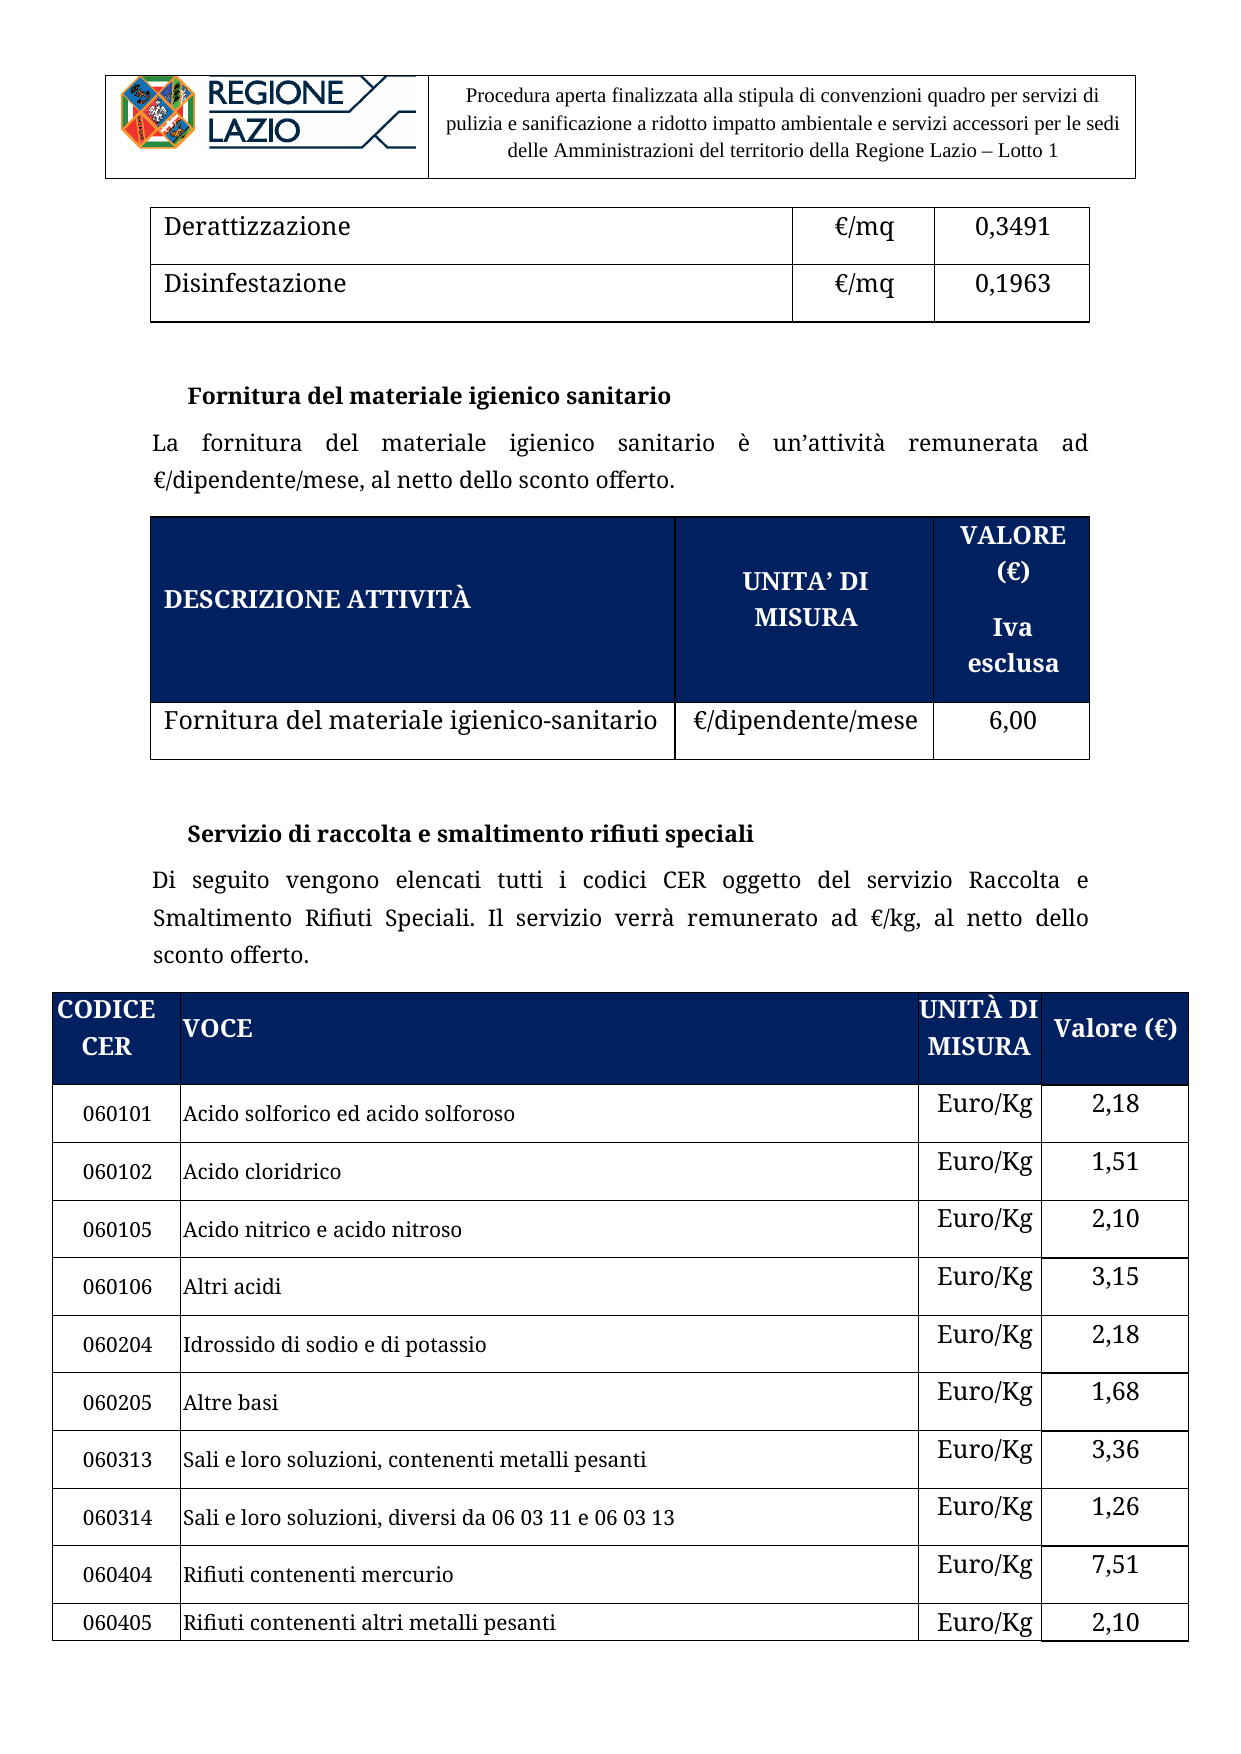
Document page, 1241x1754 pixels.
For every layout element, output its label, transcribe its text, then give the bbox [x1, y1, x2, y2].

table_cell Euro/Kg [919, 1316, 1041, 1372]
table_cell Disinfestazione [151, 265, 792, 321]
table_cell Euro/Kg [919, 1258, 1041, 1315]
table_cell 0,3491 [935, 208, 1089, 264]
table_cell 060314 [53, 1489, 180, 1545]
table_header VALORE (€) Iva esclusa [934, 518, 1089, 702]
table_cell 060205 [53, 1373, 180, 1430]
table_header CODICE CER [53, 993, 180, 1084]
table_cell 060106 [53, 1258, 180, 1315]
subtitle Fornitura del materiale igienico sanitario [187, 380, 1090, 411]
text Di seguito vengono elencati tutti i codici CER oggetto del servizio Raccolta e Smaltimento Rifiuti Speciali. Il servizio verrà remunerato ad €/kg, al netto dello sconto offerto. [152, 864, 1090, 970]
table_cell 2,10 [1042, 1604, 1188, 1640]
table_cell 060204 [53, 1316, 180, 1372]
table_cell Euro/Kg [919, 1546, 1041, 1603]
table_header Valore (€) [1042, 993, 1188, 1084]
table_cell 2,18 [1042, 1316, 1188, 1372]
table_cell Euro/Kg [919, 1143, 1041, 1199]
table_header VOCE [181, 993, 918, 1084]
table_cell Idrossido di sodio e di potassio [181, 1316, 918, 1372]
table_cell 1,68 [1042, 1374, 1188, 1430]
table_cell 2,18 [1042, 1086, 1188, 1142]
table_cell Euro/Kg [919, 1604, 1041, 1640]
table_cell Altri acidi [181, 1258, 918, 1315]
table_cell 2,10 [1042, 1201, 1188, 1257]
table_cell 3,36 [1042, 1432, 1188, 1487]
table_header DESCRIZIONE ATTIVITÀ [151, 518, 674, 702]
table_cell 1,51 [1042, 1143, 1188, 1199]
table_header UNITA’ DI MISURA [676, 518, 933, 702]
table_cell Altre basi [181, 1373, 918, 1430]
table_cell Sali e loro soluzioni, contenenti metalli pesanti [181, 1431, 918, 1487]
table_cell Fornitura del materiale igienico-sanitario [151, 703, 674, 759]
table_cell Sali e loro soluzioni, diversi da 06 03 11 e 06 03 13 [181, 1489, 918, 1545]
text La fornitura del materiale igienico sanitario è un’attività remunerata ad €/dipendente/mese, al netto dello sconto offerto. [152, 426, 1090, 495]
table_cell 060313 [53, 1431, 180, 1487]
table_cell €/mq [793, 208, 934, 264]
table_cell 060102 [53, 1143, 180, 1199]
table_cell Rifiuti contenenti mercurio [181, 1546, 918, 1603]
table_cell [181, 1604, 918, 1640]
table_cell Euro/Kg [919, 1489, 1041, 1545]
table_cell 6,00 [934, 703, 1089, 759]
table_cell Acido cloridrico [181, 1143, 918, 1199]
table_cell €/dipendente/mese [676, 703, 933, 759]
table_cell 0,1963 [935, 265, 1089, 321]
table_cell 060101 [53, 1085, 180, 1142]
table_cell Acido solforico ed acido solforoso [181, 1085, 918, 1142]
table_cell 060404 [53, 1546, 180, 1603]
table_cell 060105 [53, 1201, 180, 1257]
table_cell Euro/Kg [919, 1085, 1041, 1142]
table_cell Euro/Kg [919, 1201, 1041, 1257]
table_cell 7,51 [1042, 1547, 1188, 1603]
table_cell Euro/Kg [919, 1373, 1041, 1430]
table_cell Euro/Kg [919, 1431, 1041, 1487]
table_cell €/mq [793, 265, 934, 321]
table_cell 060405 [53, 1604, 180, 1640]
table_header UNITÀ DI MISURA [919, 993, 1041, 1084]
subtitle Servizio di raccolta e smaltimento rifiuti speciali [187, 818, 1090, 849]
table_cell 1,26 [1042, 1489, 1188, 1545]
table_cell Derattizzazione [151, 208, 792, 264]
table_cell 3,15 [1042, 1259, 1188, 1315]
table_cell Acido nitrico e acido nitroso [181, 1201, 918, 1257]
